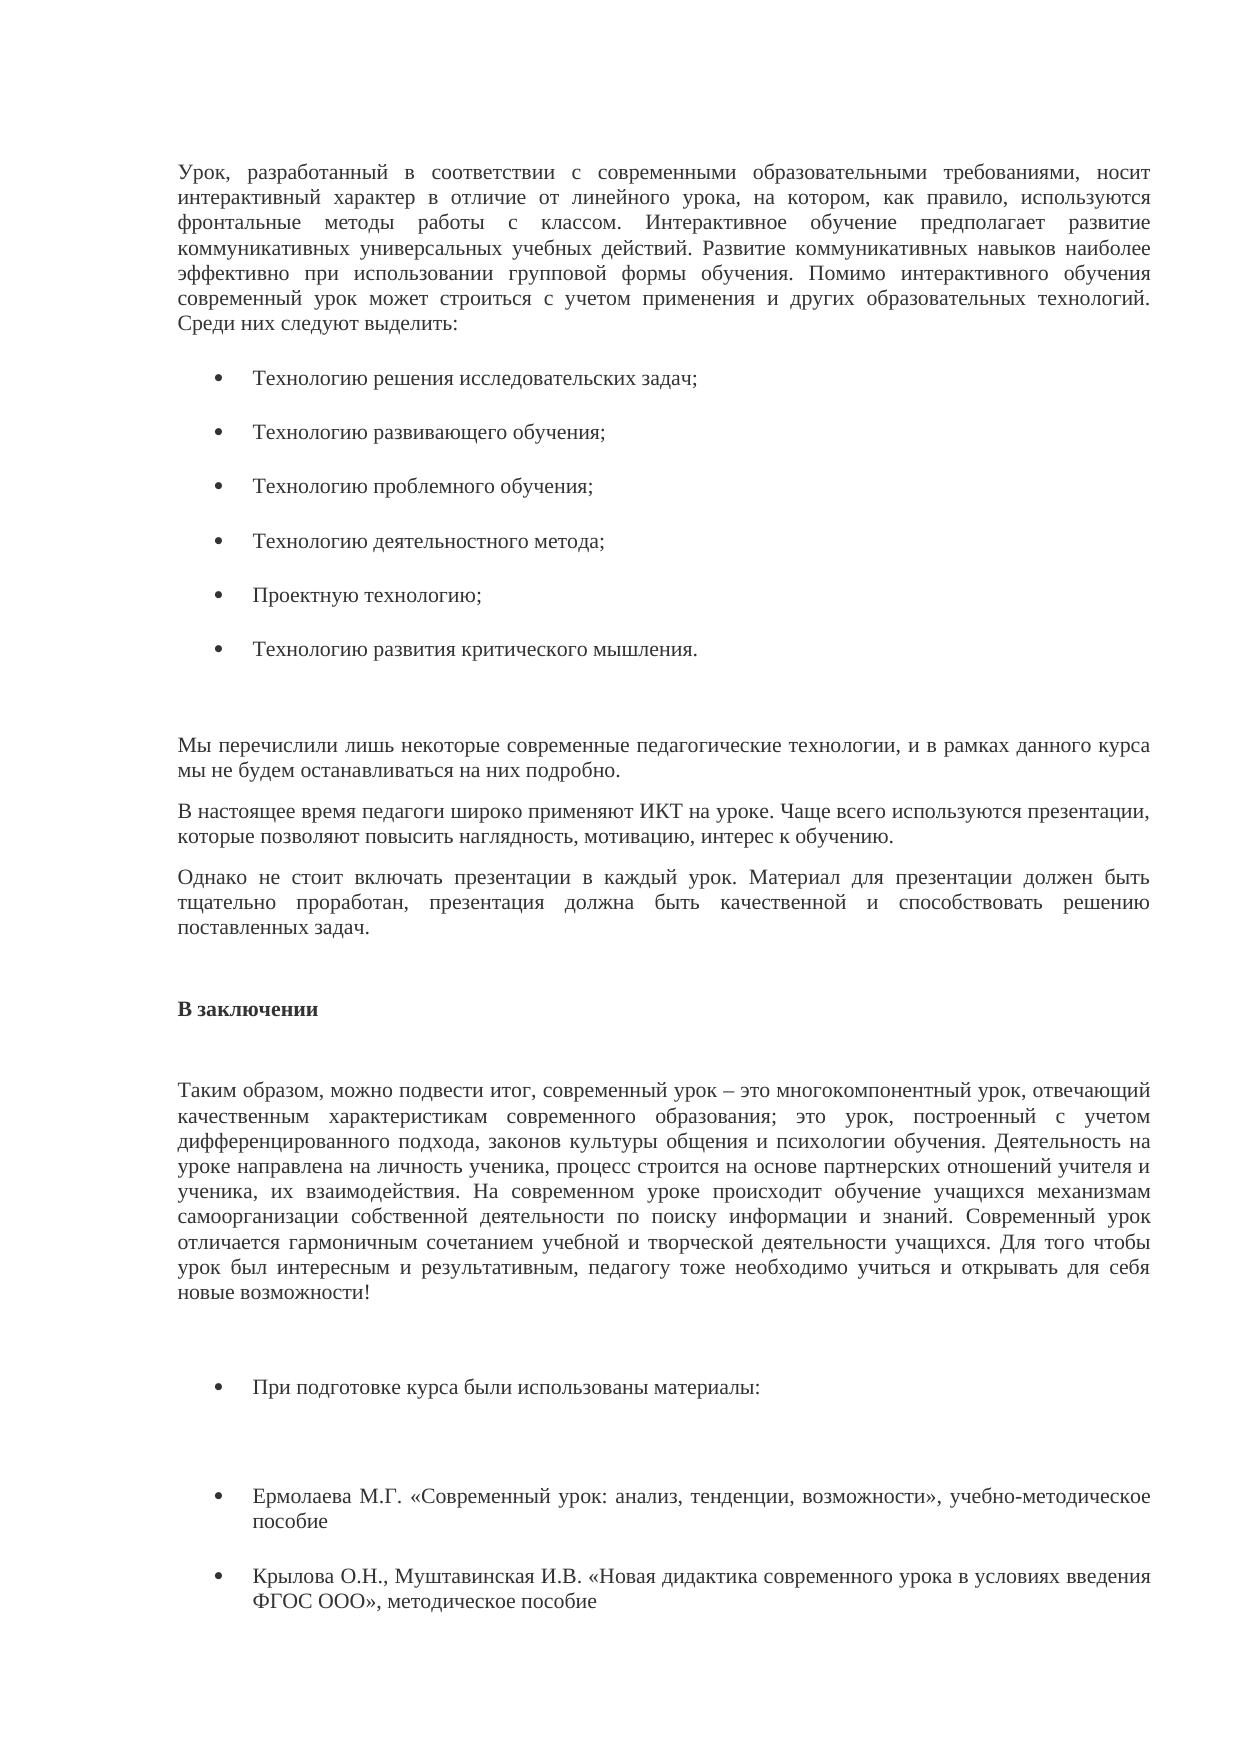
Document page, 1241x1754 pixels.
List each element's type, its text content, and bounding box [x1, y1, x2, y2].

list Технологию деятельностного метода; [215, 528, 1152, 553]
list Ермолаева М.Г. «Современный урок: анализ, тенденции, возможности», учебно-методическое пособие [215, 1483, 1152, 1533]
list Технологию проблемного обучения; [215, 473, 1152, 498]
list Крылова О.Н., Муштавинская И.В. «Новая дидактика современного урока в условиях введения ФГОС ООО», методическое пособие [215, 1563, 1152, 1613]
text Мы перечислили лишь некоторые современные педагогические технологии, и в рамках данного курса мы не будем останавливаться на них подробно. [177, 732, 1152, 782]
text Урок, разработанный в соответствии с современными образовательными требованиями, носит интерактивный характер в отличие от линейного урока, на котором, как правило, используются фронтальные методы работы с классом. Интерактивное обучение предполагает развитие коммуникативных универсальных учебных действий. Развитие коммуникативных навыков наиболее эффективно при использовании групповой формы обучения. Помимо интерактивного обучения современный урок может строиться с учетом применения и других образовательных технологий. Среди них следуют выделить: [177, 159, 1152, 335]
text Таким образом, можно подвести итог, современный урок – это многокомпонентный урок, отвечающий качественным характеристикам современного образования; это урок, построенный с учетом дифференцированного подхода, законов культуры общения и психологии обучения. Деятельность на уроке направлена на личность ученика, процесс строится на основе партнерских отношений учителя и ученика, их взаимодействия. На современном уроке происходит обучение учащихся механизмам самоорганизации собственной деятельности по поиску информации и знаний. Современный урок отличается гармоничным сочетанием учебной и творческой деятельности учащихся. Для того чтобы урок был интересным и результативным, педагогу тоже необходимо учиться и открывать для себя новые возможности! [177, 1077, 1152, 1304]
list Технологию решения исследовательских задач; [215, 364, 1152, 390]
text Однако не стоит включать презентации в каждый урок. Материал для презентации должен быть тщательно проработан, презентация должна быть качественной и способствовать решению поставленных задач. [177, 864, 1152, 939]
list Технологию развивающего обучения; [215, 419, 1152, 444]
list При подготовке курса были использованы материалы: [215, 1374, 1152, 1399]
text В настоящее время педагоги широко применяют ИКТ на уроке. Чаще всего используются презентации, которые позволяют повысить наглядность, мотивацию, интерес к обучению. [177, 798, 1152, 848]
list Проектную технологию; [215, 582, 1152, 607]
list Технологию развития критического мышления. [215, 636, 1152, 662]
text В заключении [177, 996, 1152, 1021]
